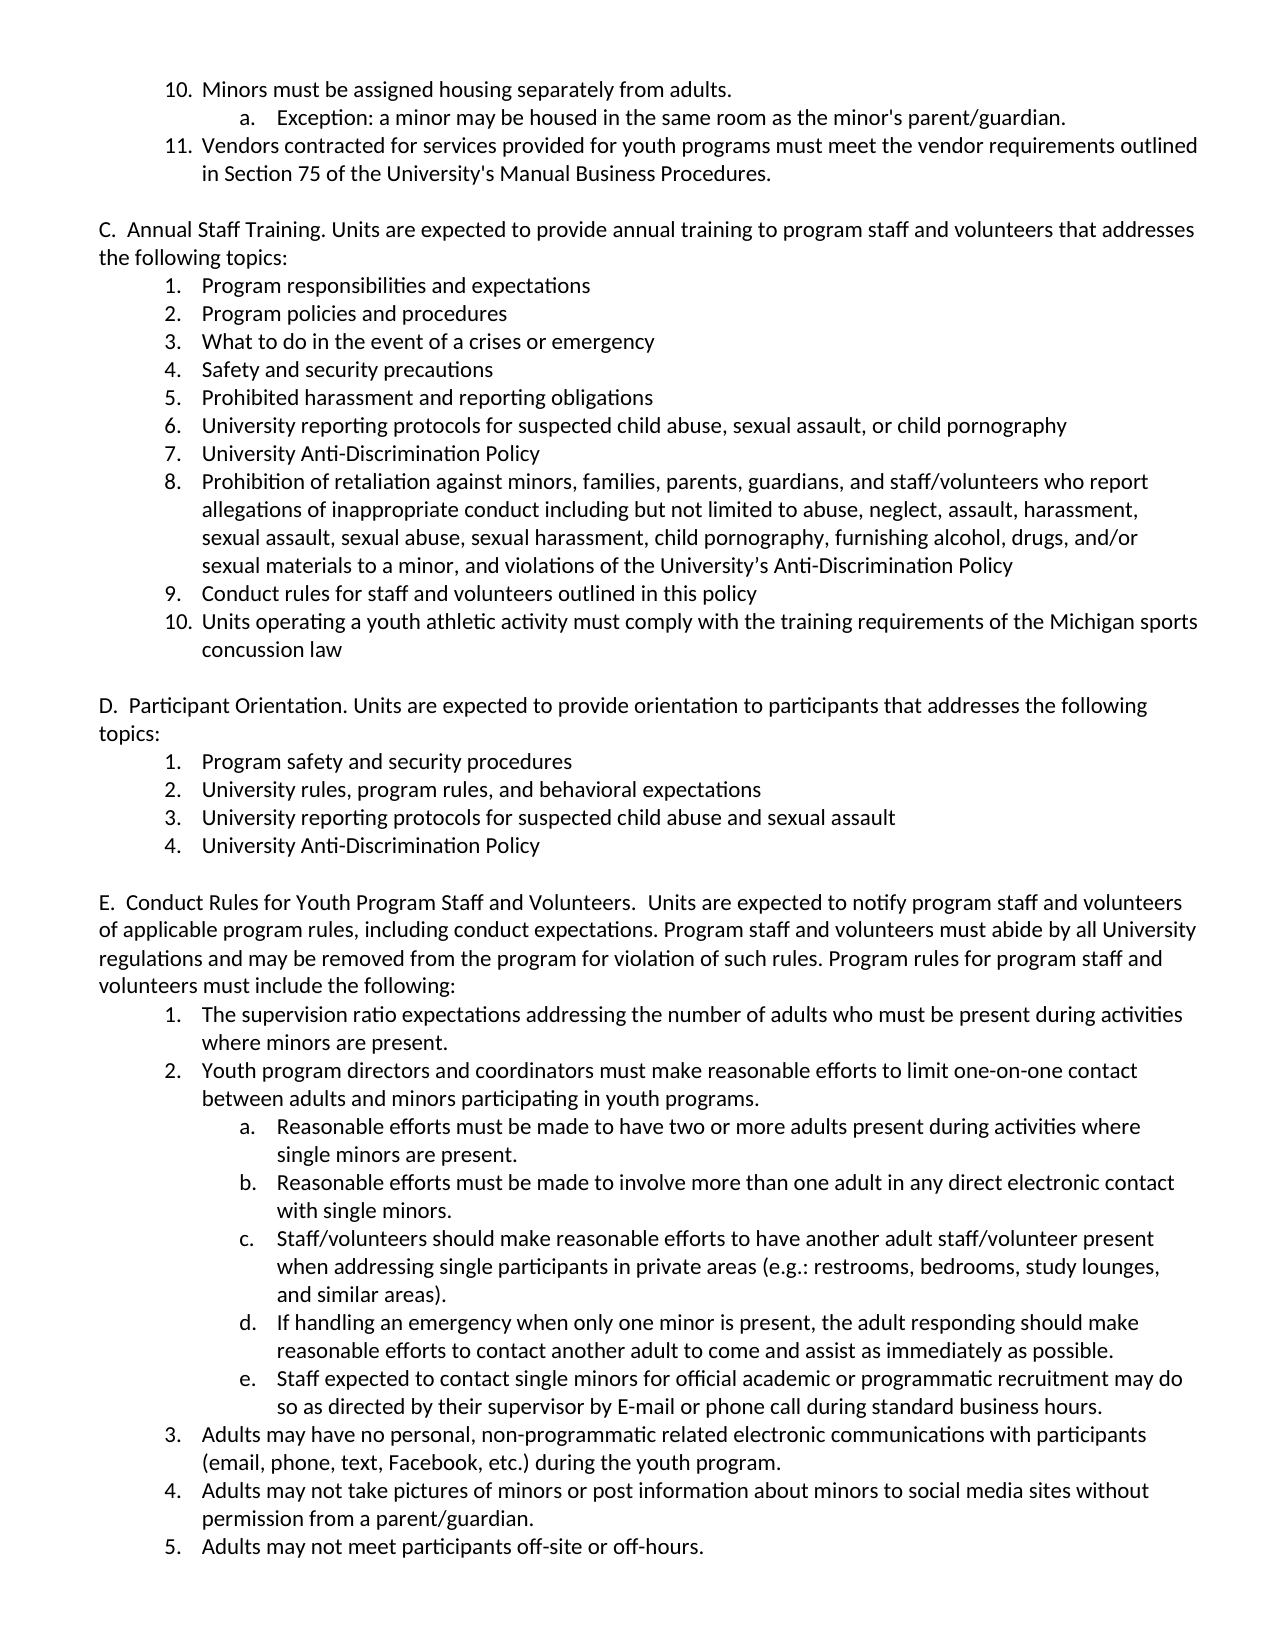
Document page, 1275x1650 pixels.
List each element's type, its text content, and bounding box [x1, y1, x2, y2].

text E. Conduct Rules for Youth Program Staff and Volunteers. Units are expected to notify program staff and volunteers of applicable program rules, including conduct expectations. Program staff and volunteers must abide by all University regulations and may be removed from the program for violation of such rules. Program rules for program staff and volunteers must include the following: [98, 888, 1200, 1000]
text D. Participant Orientation. Units are expected to provide orientation to participants that addresses the following topics: [98, 691, 1200, 747]
list Adults may not meet participants off-site or off-hours. [164, 1532, 1200, 1560]
list University Anti-Discrimination Policy [164, 832, 1200, 859]
list Conduct rules for staff and volunteers outlined in this policy [164, 579, 1200, 607]
list What to do in the event of a crises or emergency [164, 327, 1200, 355]
list Program responsibilities and expectations [164, 271, 1200, 299]
list The supervision ratio expectations addressing the number of adults who must be present during activities where minors are present. [164, 1000, 1200, 1056]
list University reporting protocols for suspected child abuse and sexual assault [164, 803, 1200, 832]
list Program policies and procedures [164, 299, 1200, 327]
list University Anti-Discrimination Policy [164, 439, 1200, 467]
list Prohibition of retaliation against minors, families, parents, guardians, and staff/volunteers who report allegations of inappropriate conduct including but not limited to abuse, neglect, assault, harassment, sexual assault, sexual abuse, sexual harassment, child pornography, furnishing alcohol, drugs, and/or sexual materials to a minor, and violations of the University’s Anti-Discrimination Policy [164, 467, 1200, 579]
list Vendors contracted for services provided for youth programs must meet the vendor requirements outlined in Section 75 of the University's Manual Business Procedures. [164, 131, 1200, 187]
list Exception: a minor may be housed in the same room as the minor's parent/guardian. [239, 103, 1200, 131]
list Staff/volunteers should make reasonable efforts to have another adult staff/volunteer present when addressing single participants in private areas (e.g.: restrooms, bedrooms, study lounges, and similar areas). [239, 1224, 1200, 1308]
list University reporting protocols for suspected child abuse, sexual assault, or child pornography [164, 411, 1200, 439]
list Safety and security precautions [164, 355, 1200, 383]
list Reasonable efforts must be made to have two or more adults present during activities where single minors are present. [239, 1112, 1200, 1168]
list Adults may not take pictures of minors or post information about minors to social media sites without permission from a parent/guardian. [164, 1476, 1200, 1532]
list Prohibited harassment and reporting obligations [164, 383, 1200, 411]
list Program safety and security procedures [164, 747, 1200, 776]
list University rules, program rules, and behavioral expectations [164, 776, 1200, 803]
list Reasonable efforts must be made to involve more than one adult in any direct electronic contact with single minors. [239, 1168, 1200, 1224]
list Minors must be assigned housing separately from adults. [164, 75, 1200, 103]
text C. Annual Staff Training. Units are expected to provide annual training to program staff and volunteers that addresses the following topics: [98, 215, 1200, 271]
list Youth program directors and coordinators must make reasonable efforts to limit one-on-one contact between adults and minors participating in youth programs. [164, 1056, 1200, 1112]
list If handling an emergency when only one minor is present, the adult responding should make reasonable efforts to contact another adult to come and assist as immediately as possible. [239, 1308, 1200, 1364]
list Staff expected to contact single minors for official academic or programmatic recruitment may do so as directed by their supervisor by E-mail or phone call during standard business hours. [239, 1364, 1200, 1420]
list Units operating a youth athletic activity must comply with the training requirements of the Michigan sports concussion law [164, 607, 1200, 663]
list Adults may have no personal, non-programmatic related electronic communications with participants (email, phone, text, Facebook, etc.) during the youth program. [164, 1420, 1200, 1476]
